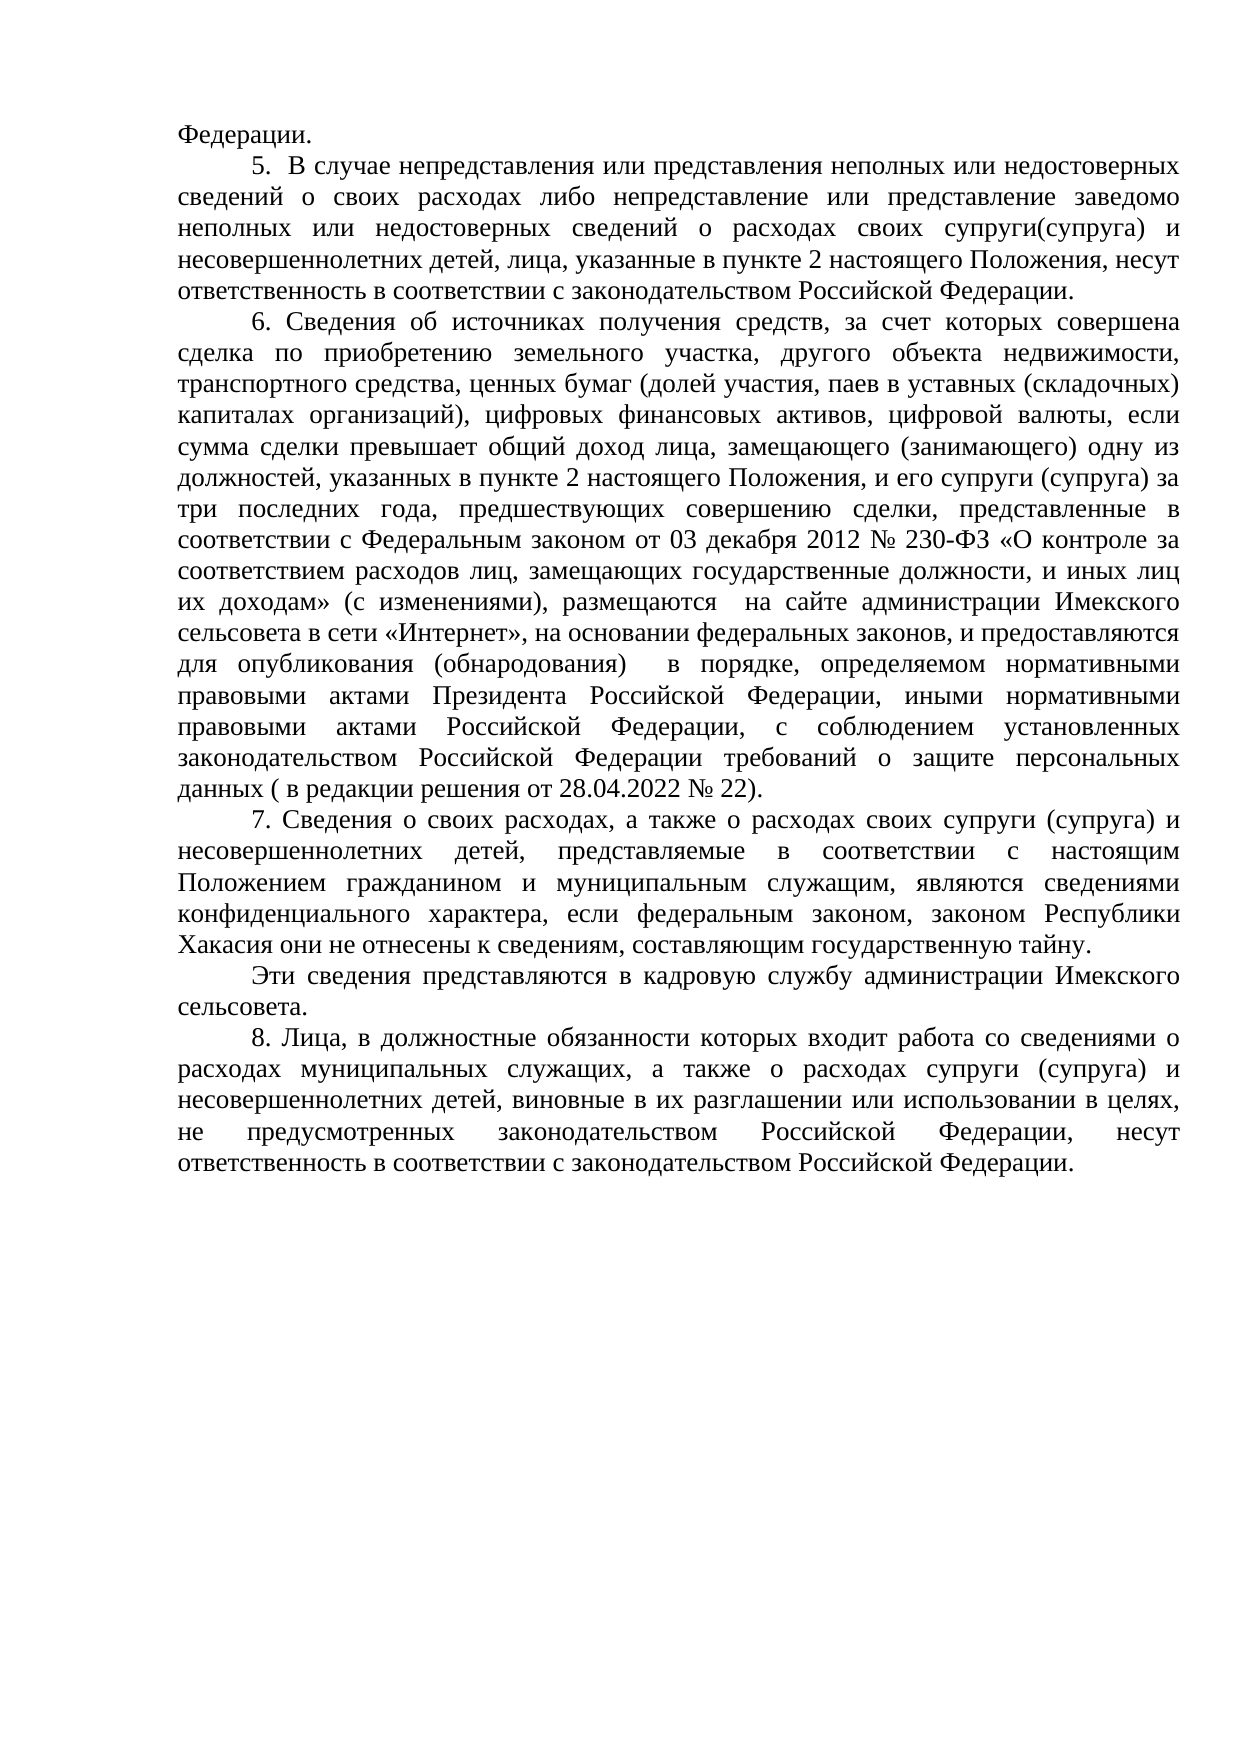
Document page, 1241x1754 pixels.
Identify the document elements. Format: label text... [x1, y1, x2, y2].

text Эти сведения представляются в кадровую службу администрации Имекского сельсовета. [177, 959, 1181, 1021]
text 8. Лица, в должностные обязанности которых входит работа со сведениями о расходах муниципальных служащих, а также о расходах супруги (супруга) и несовершеннолетних детей, виновные в их разглашении или использовании в целях, не предусмотренных законодательством Российской Федерации, несут ответственность в соответствии с законодательством Российской Федерации. [177, 1021, 1181, 1177]
text 6. Сведения об источниках получения средств, за счет которых совершена сделка по приобретению земельного участка, другого объекта недвижимости, транспортного средства, ценных бумаг (долей участия, паев в уставных (складочных) капиталах организаций), цифровых финансовых активов, цифровой валюты, если сумма сделки превышает общий доход лица, замещающего (занимающего) одну из должностей, указанных в пункте 2 настоящего Положения, и его супруги (супруга) за три последних года, предшествующих совершению сделки, представленные в соответствии с Федеральным законом от 03 декабря 2012 № 230-ФЗ «О контроле за соответствием расходов лиц, замещающих государственные должности, и иных лиц их доходам» (с изменениями), размещаются на сайте администрации Имекского сельсовета в сети «Интернет», на основании федеральных законов, и предоставляются для опубликования (обнародования) в порядке, определяемом нормативными правовыми актами Президента Российской Федерации, иными нормативными правовыми актами Российской Федерации, с соблюдением установленных законодательством Российской Федерации требований о защите персональных данных ( в редакции решения от 28.04.2022 № 22). [177, 305, 1181, 803]
text 7. Сведения о своих расходах, а также о расходах своих супруги (супруга) и несовершеннолетних детей, представляемые в соответствии с настоящим Положением гражданином и муниципальным служащим, являются сведениями конфиденциального характера, если федеральным законом, законом Республики Хакасия они не отнесены к сведениям, составляющим государственную тайну. [177, 803, 1181, 959]
text 5. В случае непредставления или представления неполных или недостоверных сведений о своих расходах либо непредставление или представление заведомо неполных или недостоверных сведений о расходах своих супруги(супруга) и несовершеннолетних детей, лица, указанные в пункте 2 настоящего Положения, несут ответственность в соответствии с законодательством Российской Федерации. [177, 149, 1181, 305]
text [177, 118, 1181, 149]
